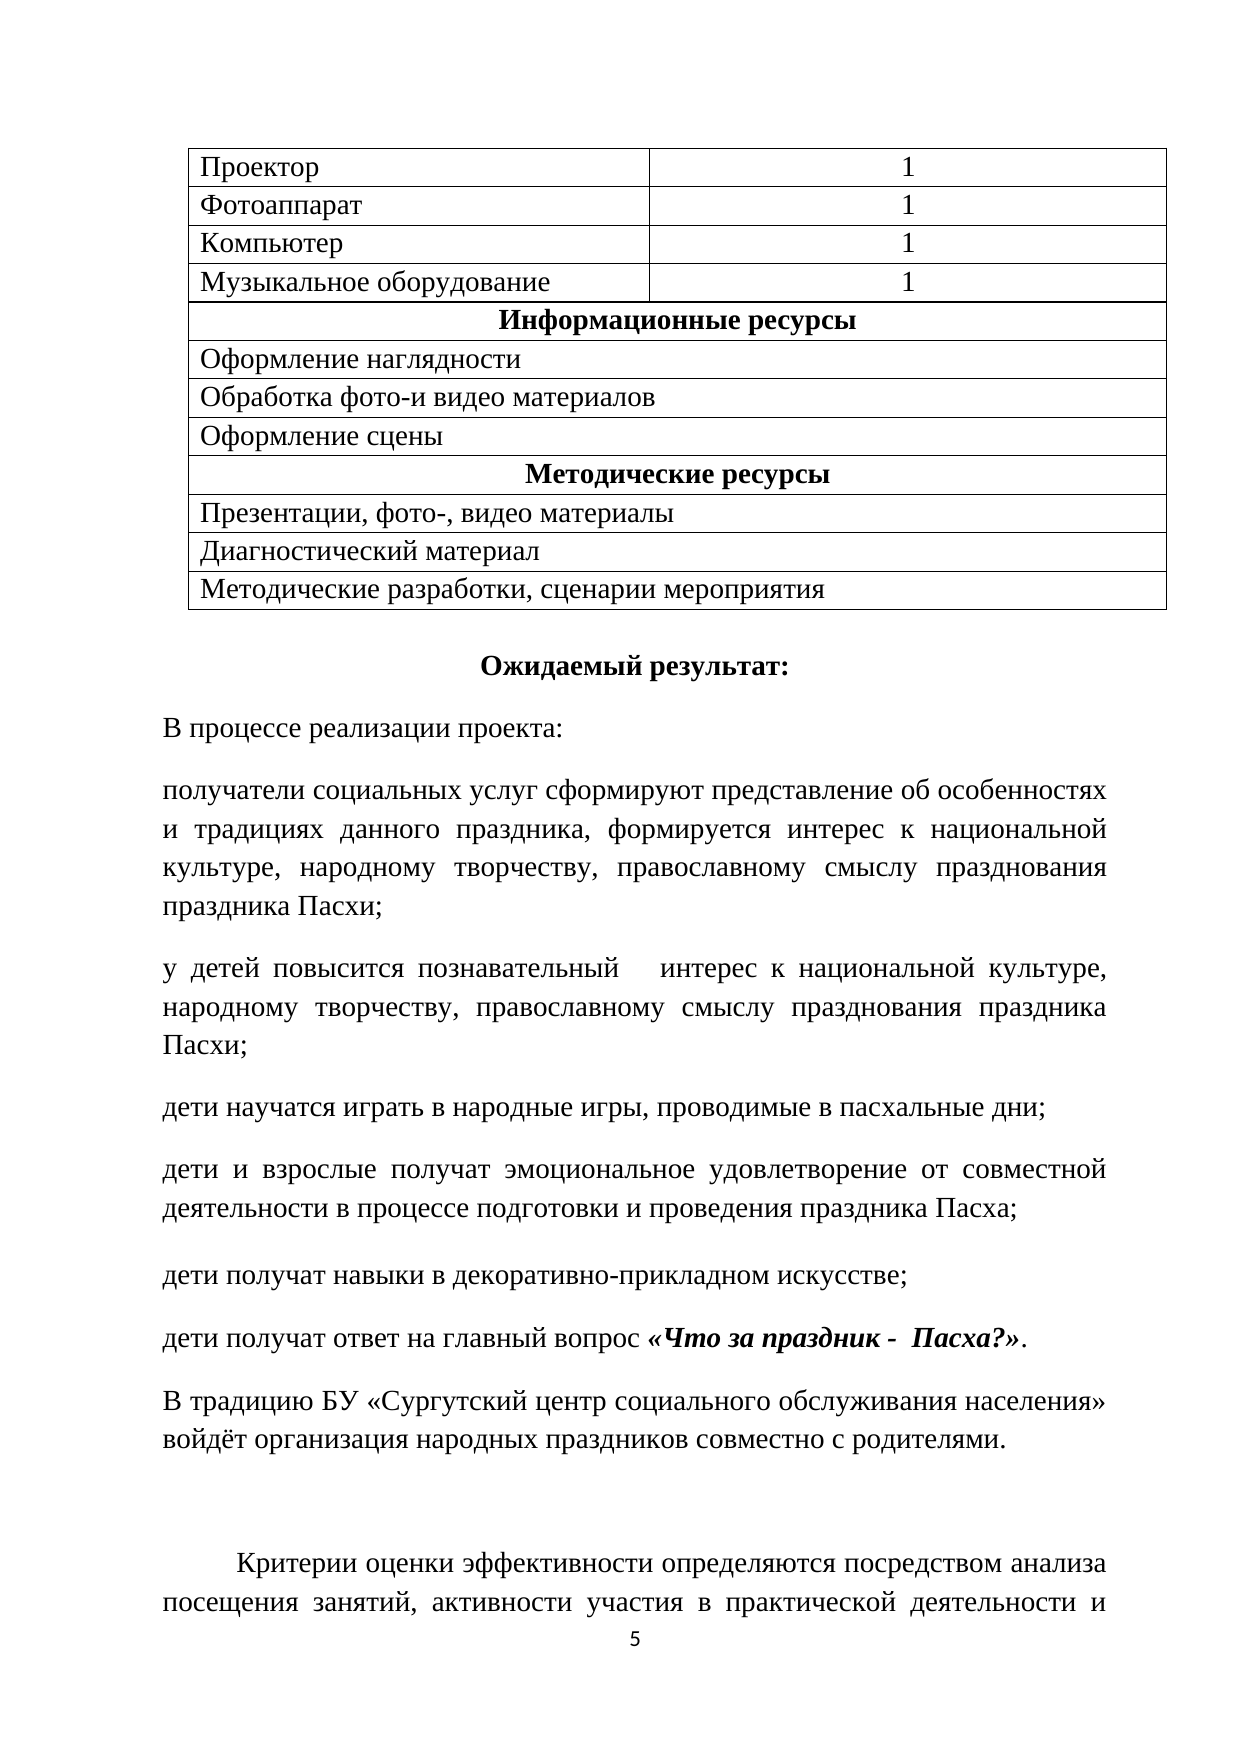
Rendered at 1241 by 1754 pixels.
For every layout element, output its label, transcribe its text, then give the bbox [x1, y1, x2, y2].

table_cell 1 [650, 149, 1166, 186]
text дети и взрослые получат эмоциональное удовлетворение от совместной деятельности в процессе подготовки и проведения праздника Пасха; [162, 1151, 1107, 1223]
text В процессе реализации проекта: [162, 711, 1107, 744]
table_cell 1 [650, 264, 1166, 301]
text получатели социальных услуг сформируют представление об особенностях и традициях данного праздника, формируется интерес к национальной культуре, народному творчеству, православному смыслу празднования праздника Пасхи; [162, 772, 1107, 922]
table_cell Оформление наглядности [189, 341, 1166, 378]
text дети научатся играть в народные игры, проводимые в пасхальные дни; [162, 1089, 1107, 1123]
table_cell Методические разработки, сценарии мероприятия [189, 572, 1166, 609]
text дети получат навыки в декоративно-прикладном искусстве; [162, 1257, 1107, 1291]
table_cell Музыкальное оборудование [189, 264, 649, 301]
table_cell Информационные ресурсы [189, 303, 1166, 340]
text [162, 1545, 1107, 1617]
table_cell Компьютер [189, 226, 649, 263]
table_cell Оформление сцены [189, 418, 1166, 455]
text у детей повысится познавательный интерес к национальной культуре, народному творчеству, православному смыслу празднования праздника Пасхи; [162, 950, 1107, 1061]
table_cell Обработка фото-и видео материалов [189, 379, 1166, 417]
table_cell 1 [650, 187, 1166, 224]
table_cell Диагностический материал [189, 533, 1166, 571]
text В традицию БУ «Сургутский центр социального обслуживания населения» войдёт организация народных праздников совместно с родителями. [162, 1383, 1107, 1455]
table_cell 1 [650, 226, 1166, 263]
table_cell Фотоаппарат [189, 187, 649, 224]
text Ожидаемый результат: [162, 648, 1107, 682]
text дети получат ответ на главный вопрос «Что за праздник - Пасха?». [162, 1320, 1107, 1354]
table_cell Методические ресурсы [189, 456, 1166, 494]
table_cell Проектор [189, 149, 649, 186]
table_cell Презентации, фото-, видео материалы [189, 495, 1166, 532]
